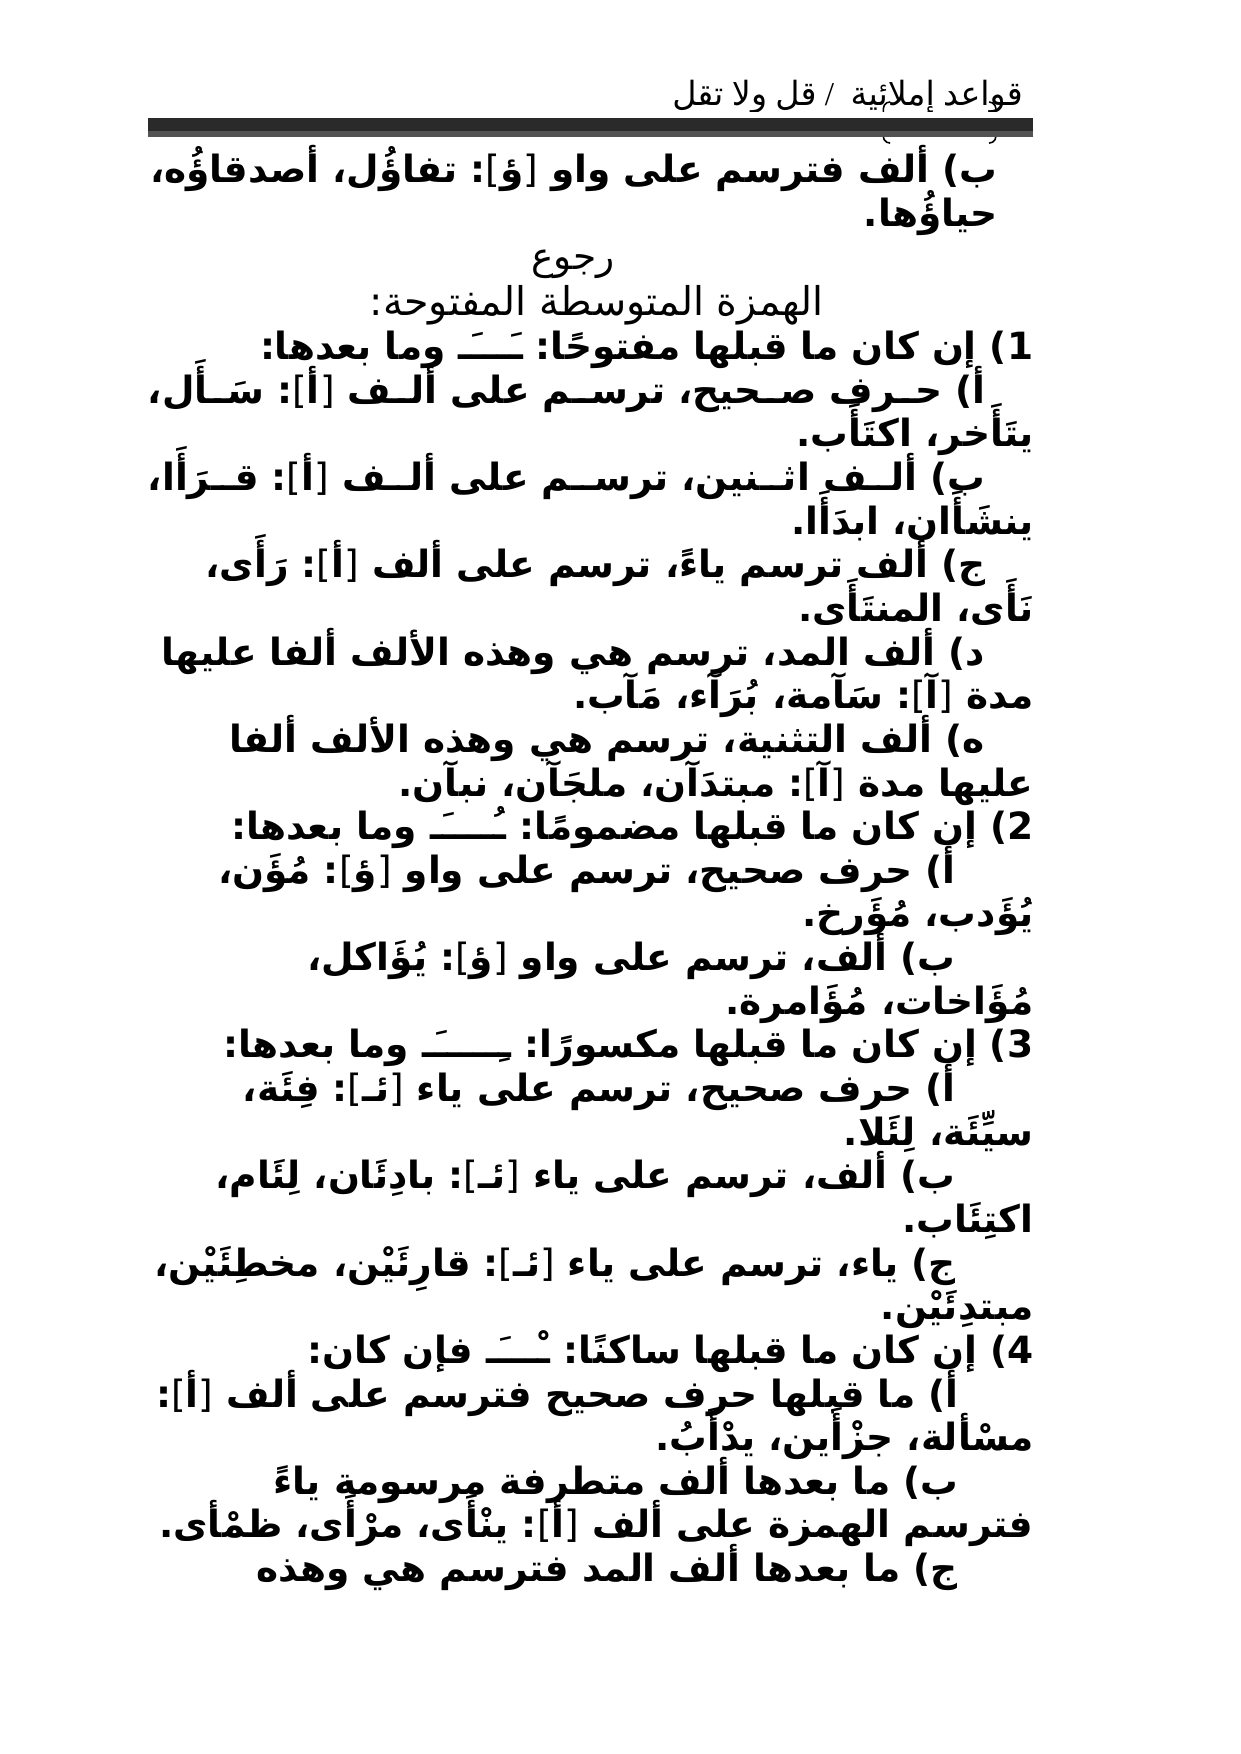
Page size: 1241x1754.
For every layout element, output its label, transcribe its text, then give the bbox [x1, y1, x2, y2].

text ج) ياء، ترسم على ياء [ئـ]: قارِئَيْن، مخطِئَيْن، مبتدِئَيْن. [148, 1241, 1033, 1328]
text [148, 1547, 1033, 1590]
text أ) حرف صحيح، ترسم على ألف [أ]: سَأَل، يتَأَخر، اكتَأَب. [148, 368, 1033, 456]
text 3) إن كان ما قبلها مكسورًا: ـِـــــَـ وما بعدها: [148, 1023, 1033, 1067]
text أ) ما قبلها حرف صحيح فترسم على ألف [أ]: مسْألة، جزْأَين، يدْأَبُ. [148, 1372, 1033, 1459]
text 4) إن كان ما قبلها ساكنًا: ـْـــَـ فإن كان: [148, 1328, 1033, 1372]
text أ) حرف صحيح، ترسم على ياء [ئـ]: فِئَة، سيِّئَة، لِئَلا. [148, 1067, 1033, 1154]
text 1) إن كان ما قبلها مفتوحًا: ـَـــَـ وما بعدها: [148, 325, 1033, 368]
text ب) ما بعدها ألف متطرفة مرسومة ياءً فترسم الهمزة على ألف [أ]: ينْأَى، مرْأَى، ظمْأى. [148, 1459, 1033, 1547]
text الهمزة المتوسطة المفتوحة: [148, 279, 1033, 325]
text ب) ألف، ترسم على ياء [ئـ]: بادِئَان، لِئَام، اكتِئَاب. [148, 1154, 1033, 1241]
text ه) ألف التثنية، ترسم هي وهذه الألف ألفا عليها مدة [آ]: مبتدَآن، ملجَآن، نبآن. [148, 717, 1033, 805]
text رجوع [148, 235, 1033, 279]
text ب) ألف فترسم على واو [ؤ]: تفاؤُل، أصدقاؤُه، حياؤُها. [148, 148, 998, 235]
text ب) ألف اثنين، ترسم على ألف [أ]: قرَأَا، ينشَأَان، ابدَأَا. [148, 456, 1033, 543]
text د) ألف المد، ترسم هي وهذه الألف ألفا عليها مدة [آ]: سَآمة، بُرَآء، مَآب. [148, 630, 1033, 717]
text أ) حرف صحيح، ترسم على واو [ؤ]: مُؤَن، يُؤَدب، مُؤَرخ. [148, 848, 1033, 936]
text 2) إن كان ما قبلها مضمومًا: ـُــــَـ وما بعدها: [148, 805, 1033, 848]
text ب) ألف، ترسم على واو [ؤ]: يُؤَاكل، مُؤَاخات، مُؤَامرة. [148, 936, 1033, 1023]
text ج) ألف ترسم ياءً، ترسم على ألف [أ]: رَأَى، نَأَى، المنتَأَى. [148, 543, 1033, 630]
